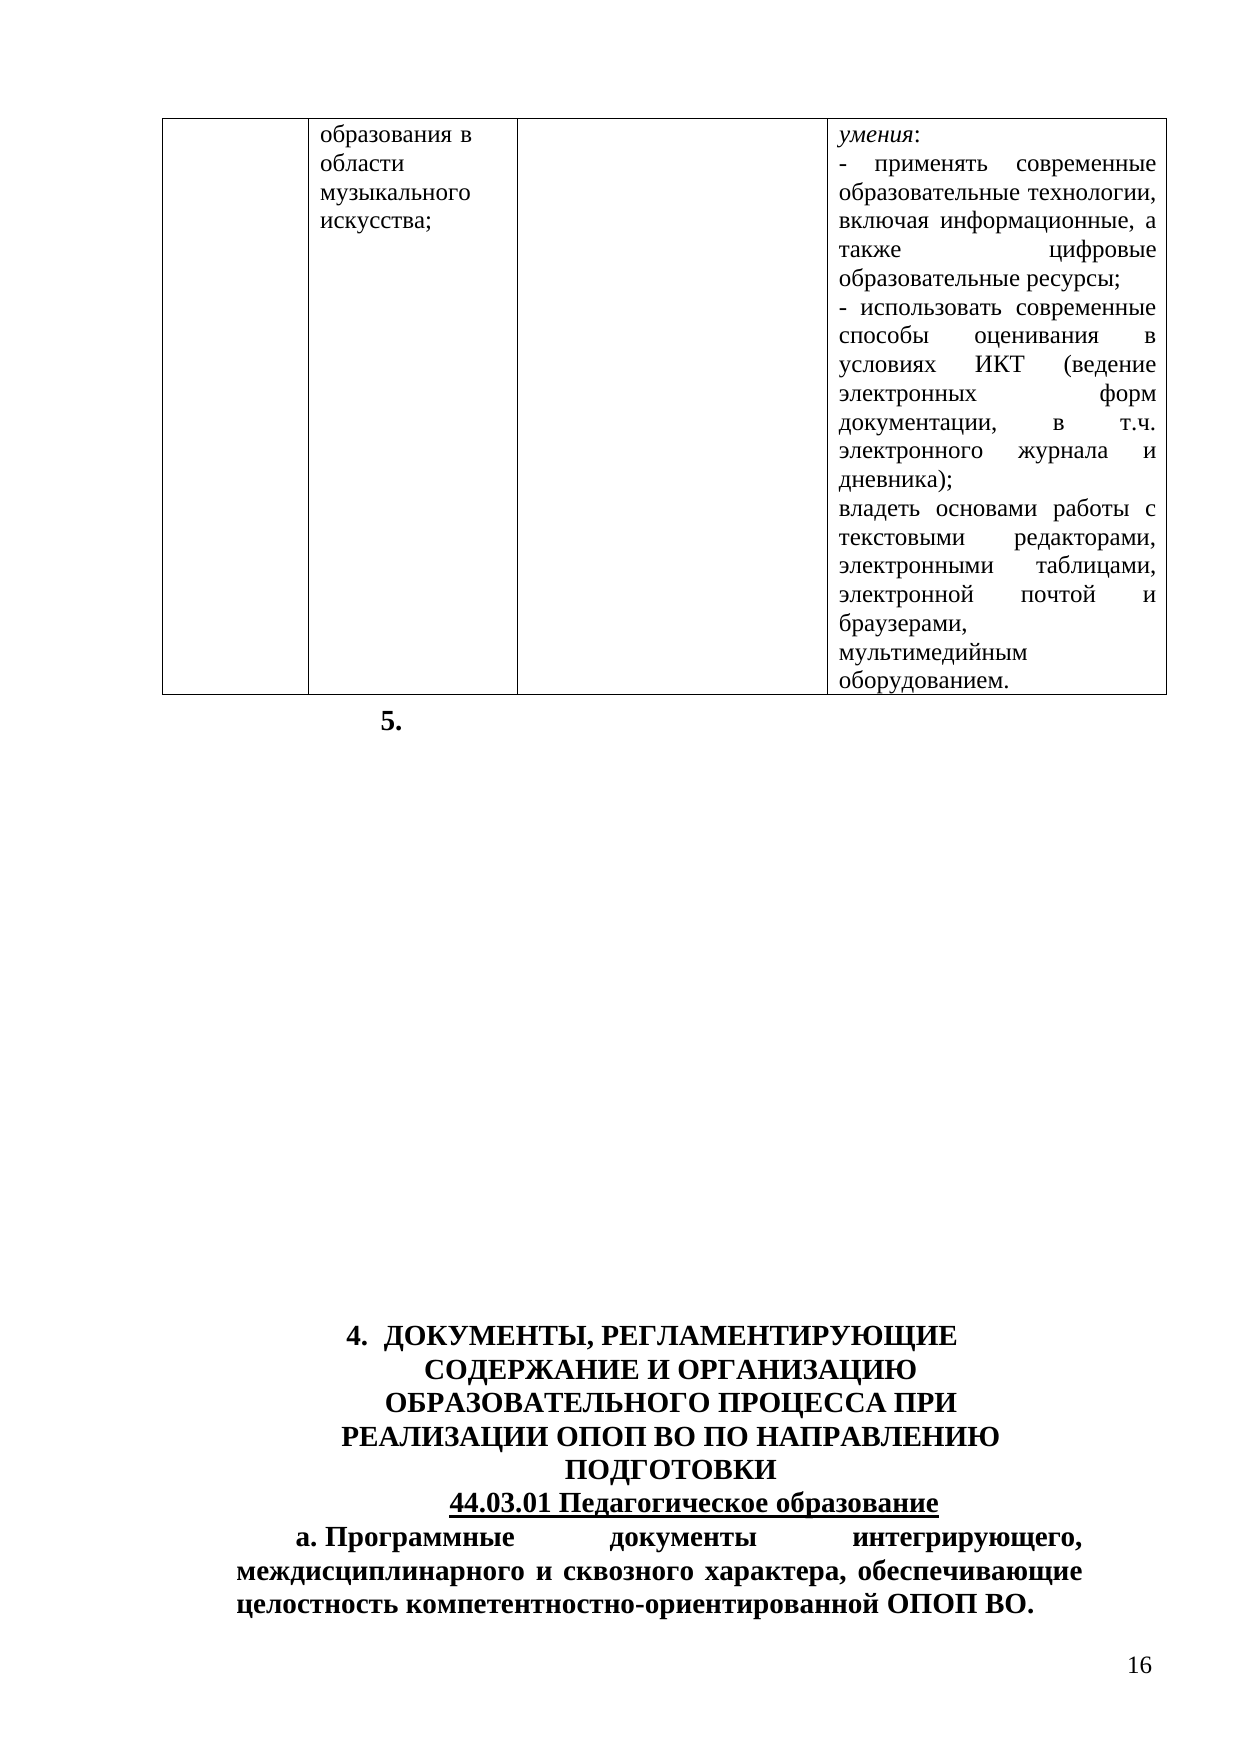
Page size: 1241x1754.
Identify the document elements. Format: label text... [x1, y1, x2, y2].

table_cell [518, 119, 827, 694]
list Программные документы интегрирующего, междисциплинарного и сквозного характера, обеспечивающие целостность компетентностно-ориентированной ОПОП ВО. [236, 1519, 1082, 1620]
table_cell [828, 119, 1166, 694]
subtitle ДОКУМЕНТЫ, РЕГЛАМЕНТИРУЮЩИЕ СОДЕРЖАНИЕ И ОРГАНИЗАЦИЮ ОБРАЗОВАТЕЛЬНОГО ПРОЦЕССА ПРИ РЕАЛИЗАЦИИ ОПОП ВО ПО НАПРАВЛЕНИЮ ПОДГОТОВКИ [295, 1318, 1008, 1486]
text 44.03.01 Педагогическое образование [379, 1486, 1009, 1519]
